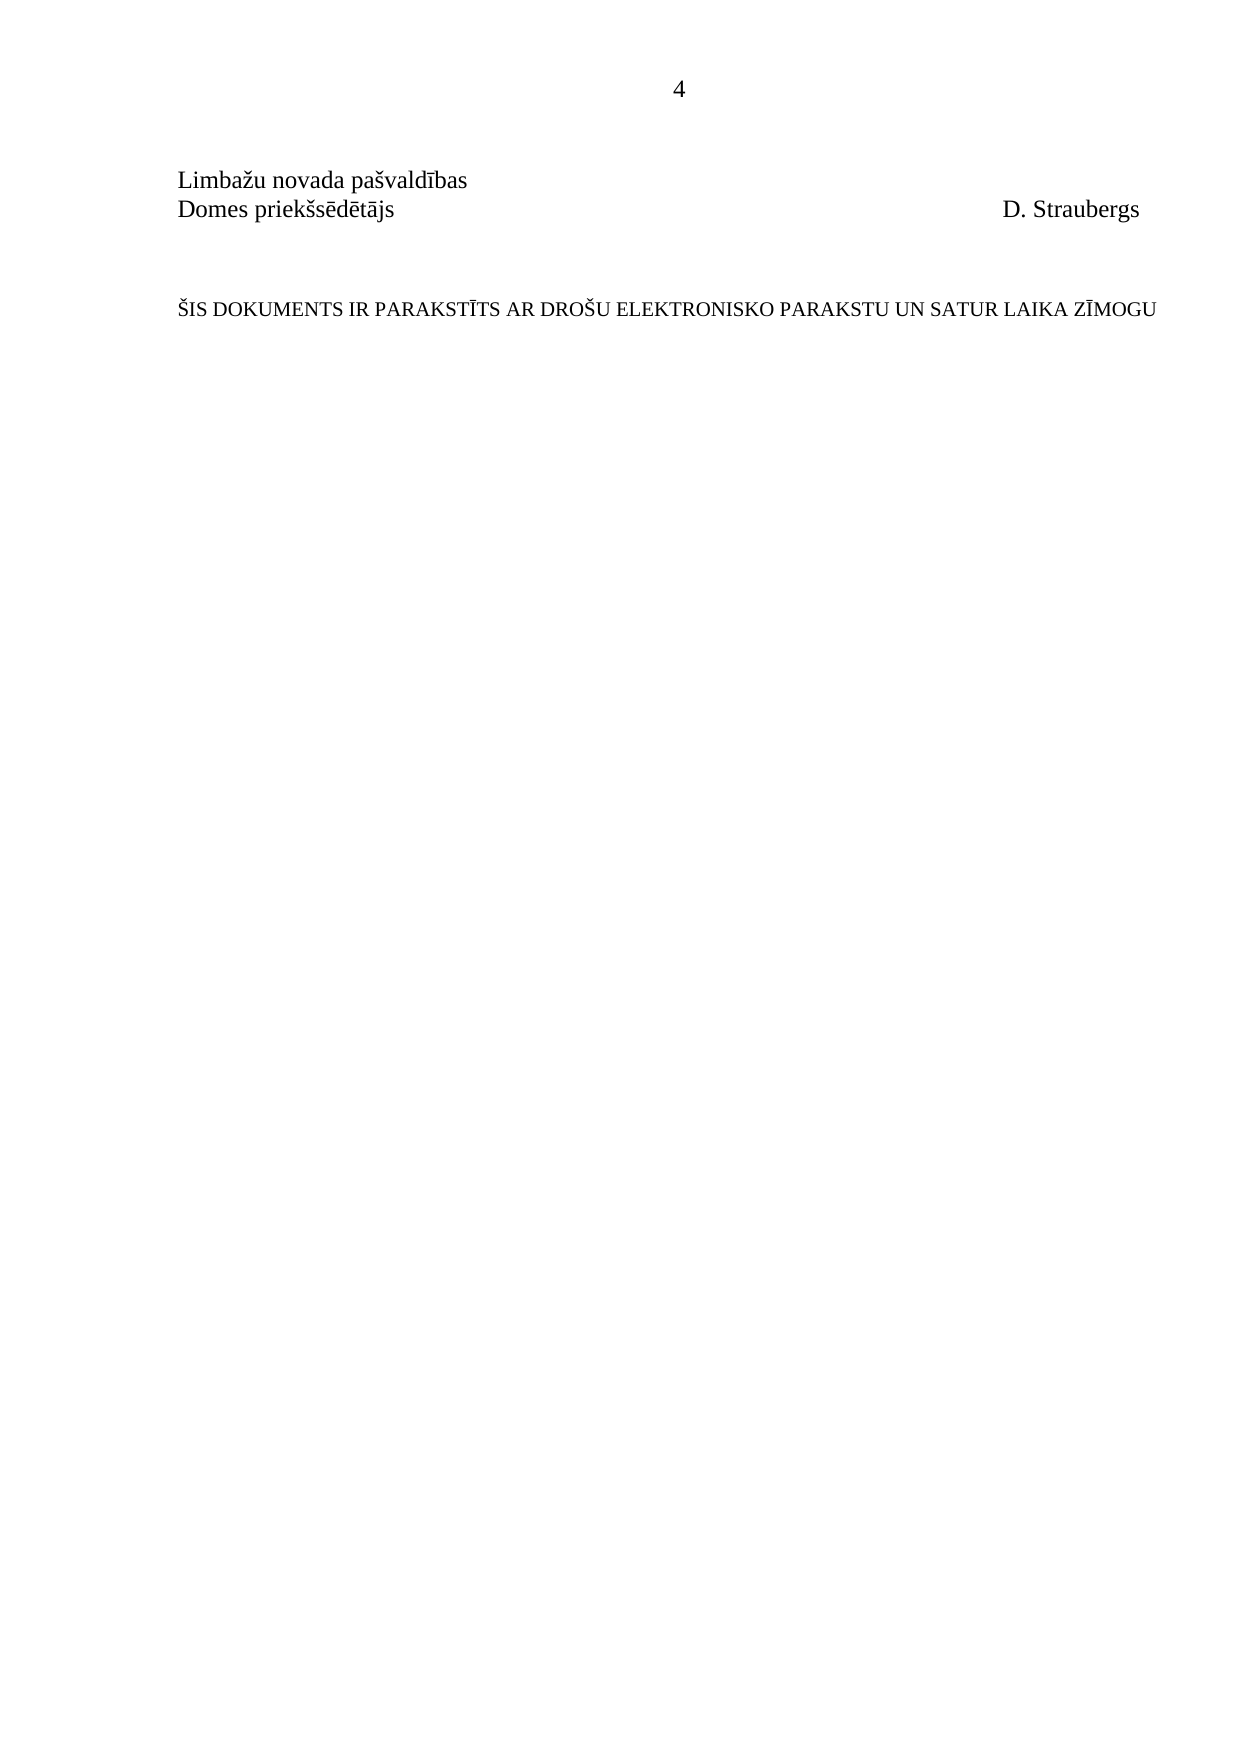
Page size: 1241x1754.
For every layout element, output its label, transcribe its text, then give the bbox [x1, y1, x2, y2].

text ŠIS DOKUMENTS IR PARAKSTĪTS AR DROŠU ELEKTRONISKO PARAKSTU UN SATUR LAIKA ZĪMOGU [177, 297, 1181, 321]
text Domes priekšsēdētājs D. Straubergs [177, 194, 1181, 222]
text Limbažu novada pašvaldības [177, 165, 1181, 194]
